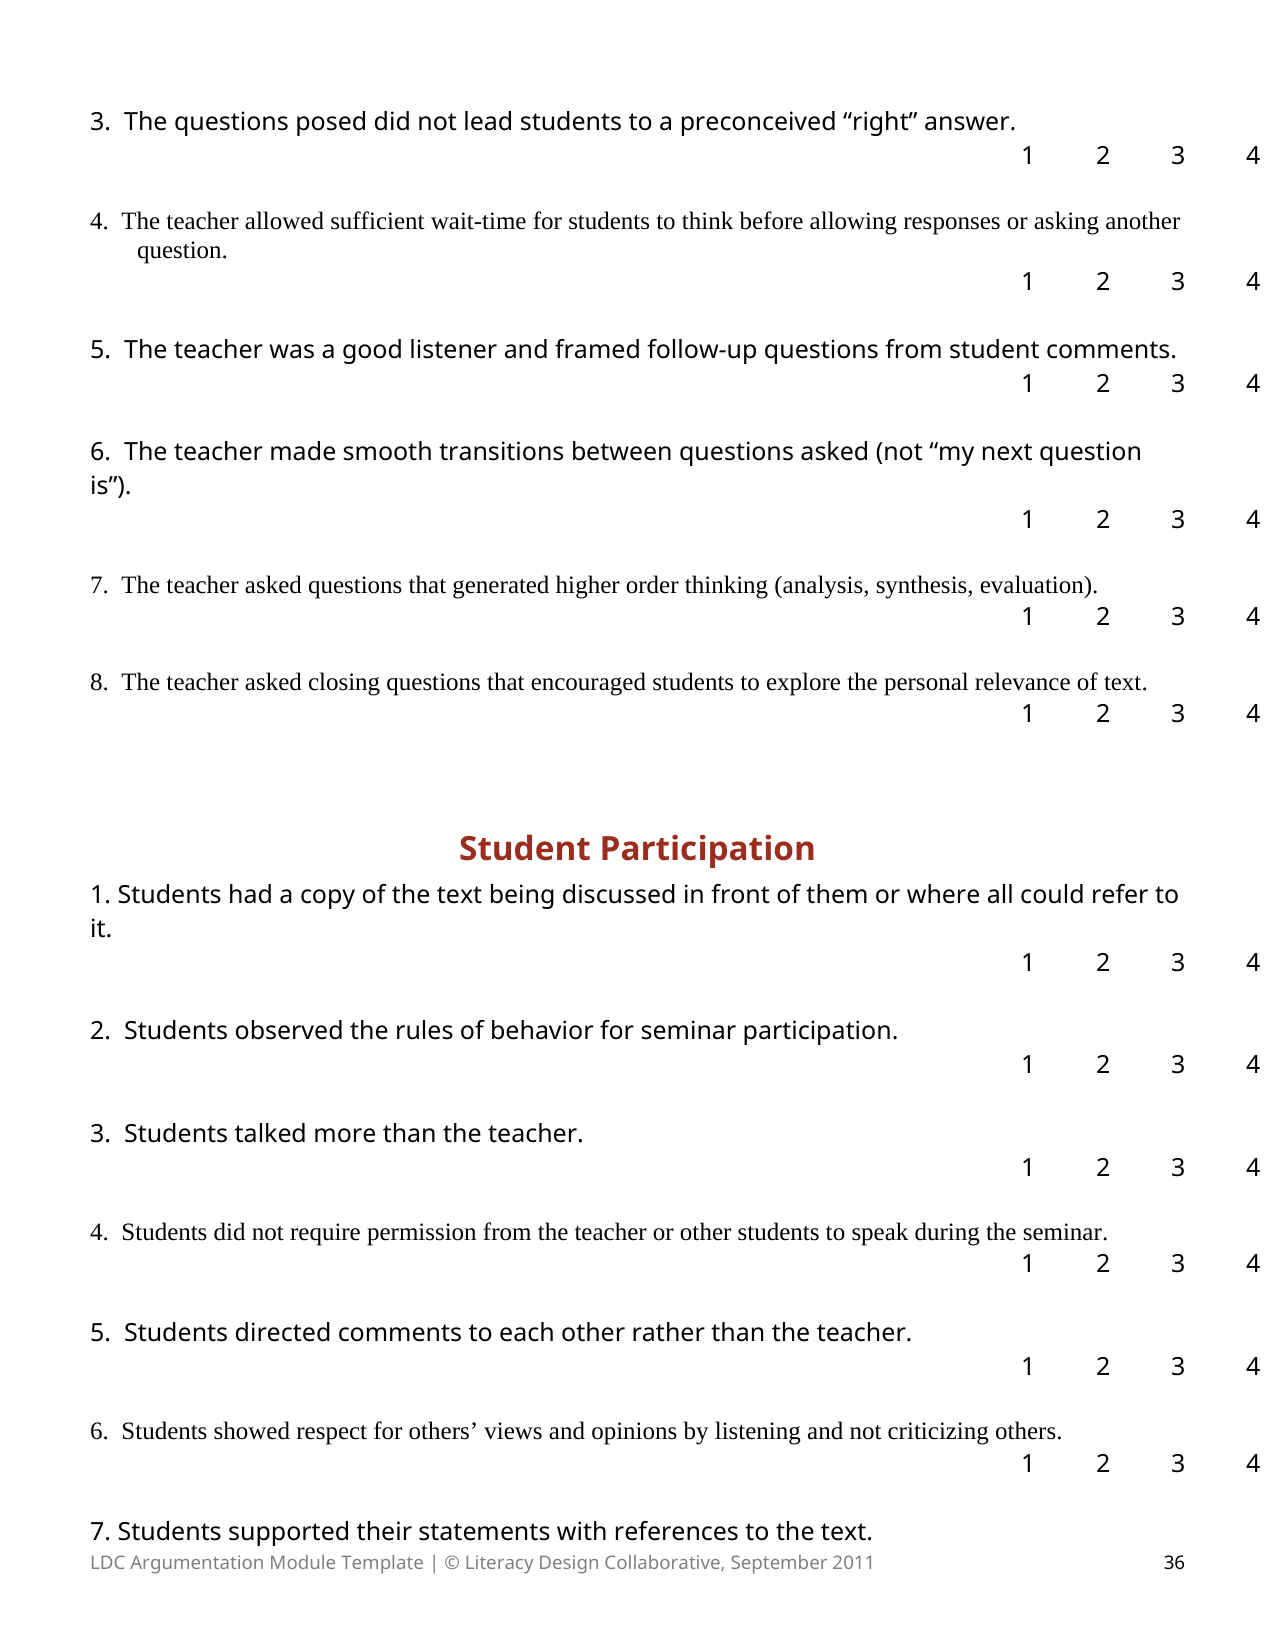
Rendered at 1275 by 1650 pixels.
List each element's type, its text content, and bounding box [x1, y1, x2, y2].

text 1 2 3 4 [90, 1149, 1260, 1183]
text 1 2 3 4 [90, 138, 1260, 172]
text 1 2 3 4 [90, 1047, 1260, 1081]
text 5. The teacher was a good listener and framed follow-up questions from student comments. [90, 332, 1185, 366]
text 1 2 3 4 [90, 263, 1260, 297]
text 5. Students directed comments to each other rather than the teacher. [90, 1314, 1185, 1348]
text 4. The teacher allowed sufficient wait-time for students to think before allowing responses or asking another question. [90, 206, 1185, 263]
text 6. Students showed respect for others’ views and opinions by listening and not criticizing others. [90, 1416, 1185, 1445]
text 1 2 3 4 [90, 945, 1260, 979]
text 1 2 3 4 [90, 696, 1260, 730]
text 3. Students talked more than the teacher. [90, 1115, 1185, 1149]
text 4. Students did not require permission from the teacher or other students to speak during the seminar. [90, 1217, 1185, 1246]
text 1. Students had a copy of the text being discussed in front of them or where all could refer to it. [90, 877, 1185, 945]
text 3. The questions posed did not lead students to a preconceived “right” answer. [90, 104, 1185, 138]
text 1 2 3 4 [90, 1246, 1260, 1280]
text 1 2 3 4 [90, 502, 1260, 536]
text 8. The teacher asked closing questions that encouraged students to explore the personal relevance of text. [90, 667, 1185, 696]
text 2. Students observed the rules of behavior for seminar participation. [90, 1013, 1185, 1047]
text 1 2 3 4 [90, 599, 1260, 633]
text 6. The teacher made smooth transitions between questions asked (not “my next question is”). [90, 434, 1185, 502]
text 1 2 3 4 [90, 1348, 1260, 1382]
text 7. Students supported their statements with references to the text. [90, 1513, 1185, 1547]
text 7. The teacher asked questions that generated higher order thinking (analysis, synthesis, evaluation). [90, 570, 1185, 599]
text Student Participation [90, 825, 1185, 871]
text 1 2 3 4 [90, 1445, 1260, 1479]
text 1 2 3 4 [90, 366, 1260, 400]
